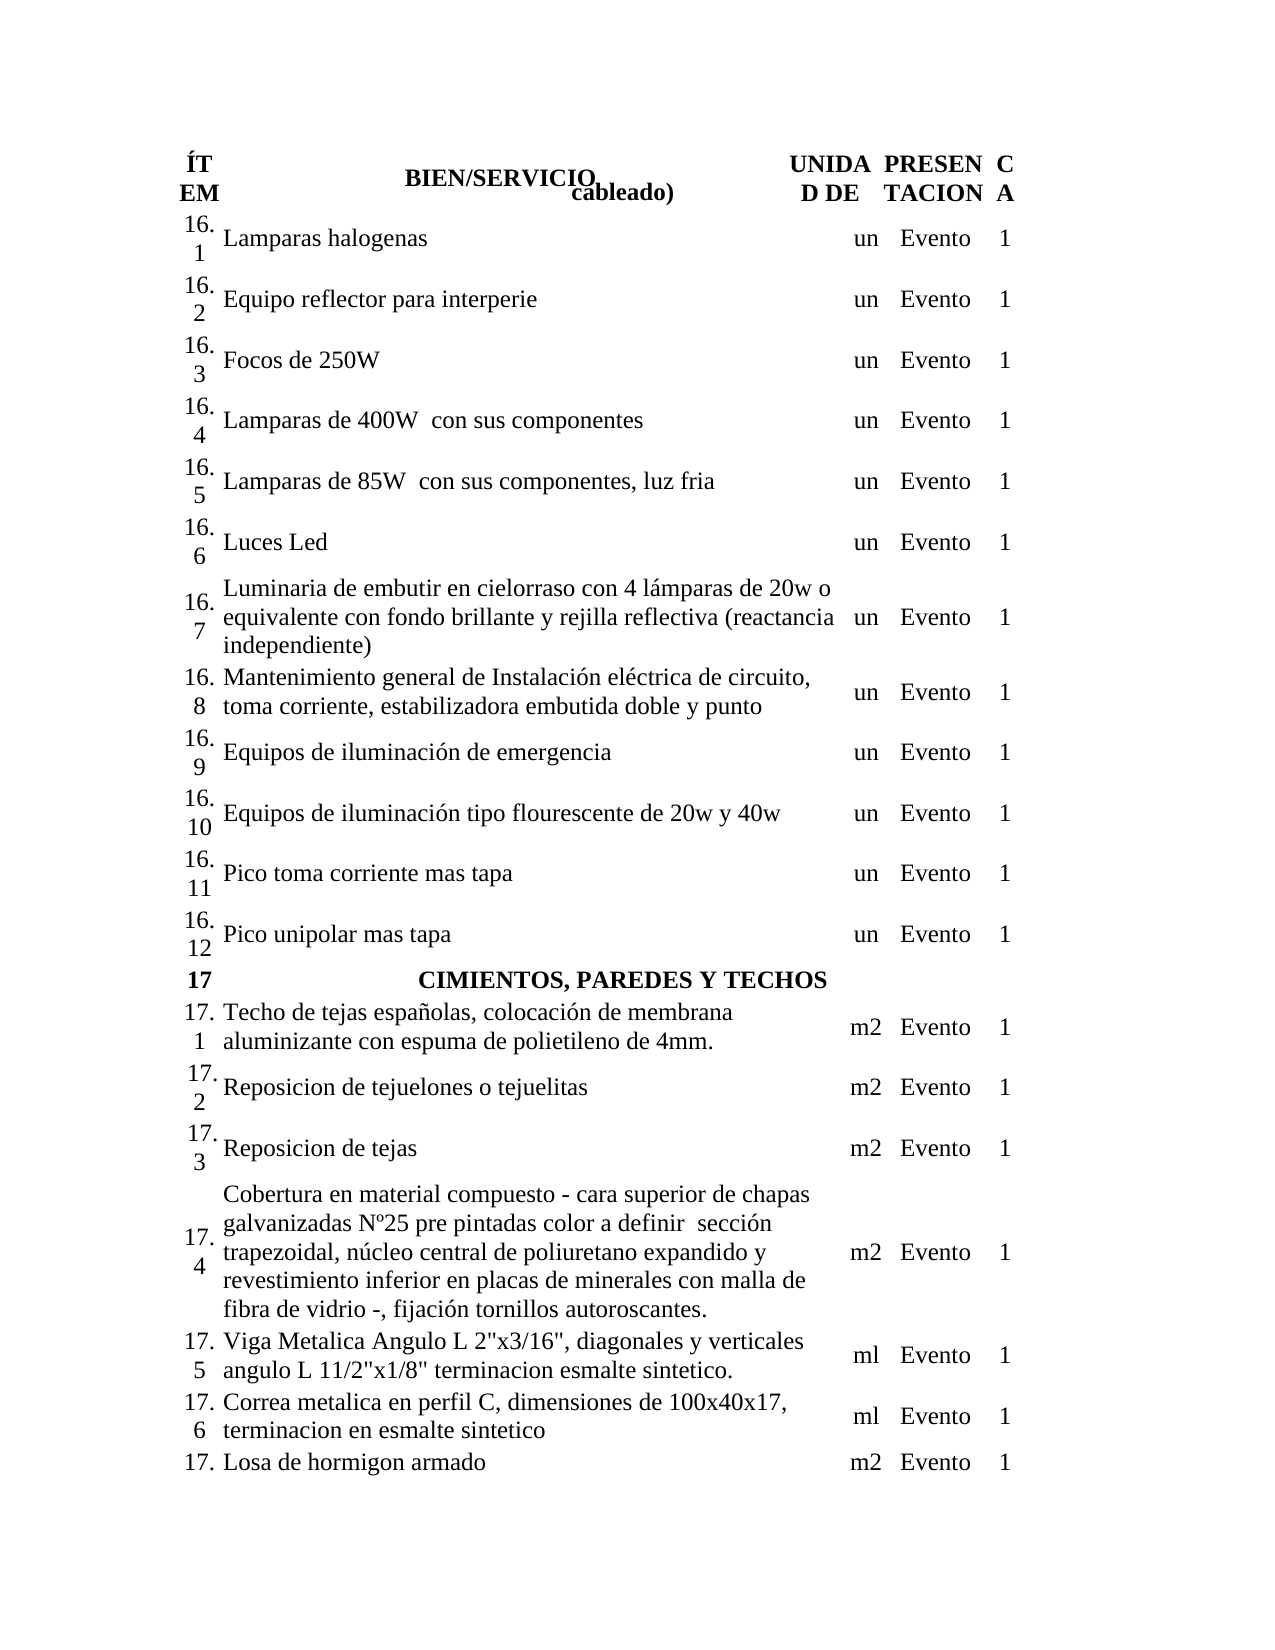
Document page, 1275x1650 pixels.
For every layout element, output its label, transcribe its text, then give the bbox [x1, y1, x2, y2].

table_cell ml [847, 1385, 885, 1446]
table_cell 1 [986, 511, 1024, 571]
table_cell Evento [885, 571, 986, 661]
table_cell Evento [885, 661, 986, 721]
table_cell Evento [885, 843, 986, 903]
table_cell 1 [986, 843, 1024, 903]
table_cell 1 [986, 782, 1024, 843]
table_cell Equipo reflector para interperie [221, 268, 847, 329]
table_cell 16.11 [177, 843, 221, 903]
table_cell Evento [885, 268, 986, 329]
table_header PRESENTACION [881, 148, 986, 176]
table_cell Reposicion de tejas [221, 1117, 847, 1178]
table_cell Evento [885, 721, 986, 782]
table_cell 16 [177, 176, 221, 208]
table_cell 16.5 [177, 450, 221, 511]
table_cell un [847, 843, 885, 903]
table_cell 16.6 [177, 511, 221, 571]
table_cell 16.9 [177, 721, 221, 782]
table_cell Luces Led [221, 511, 847, 571]
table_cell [221, 176, 1024, 208]
table_header UNIDAD DE MEDIDA [780, 148, 881, 176]
table_cell 17.5 [177, 1325, 221, 1385]
table_cell 1 [986, 329, 1024, 389]
table_cell 17.6 [177, 1385, 221, 1446]
table_cell 16.7 [177, 571, 221, 661]
table_cell un [847, 511, 885, 571]
table_cell 17 [177, 964, 221, 996]
table_cell Cobertura en material compuesto - cara superior de chapas galvanizadas Nº25 pre pintadas color a definir sección trapezoidal, núcleo central de poliuretano expandido y revestimiento inferior en placas de minerales con malla de fibra de vidrio -, fijación tornillos autoroscantes. [221, 1178, 847, 1324]
table_cell Evento [885, 1446, 986, 1478]
table_cell Evento [885, 511, 986, 571]
table_cell 1 [986, 1446, 1024, 1478]
table_cell 1 [986, 208, 1024, 268]
table_cell 1 [986, 996, 1024, 1056]
table_cell 17.2 [177, 1056, 221, 1117]
table_cell Evento [885, 996, 986, 1056]
table_cell 1 [986, 1117, 1024, 1178]
table_cell 1 [986, 1325, 1024, 1385]
table_cell 16.8 [177, 661, 221, 721]
table_cell un [847, 329, 885, 389]
table_header CANT [986, 148, 1024, 176]
table_cell Viga Metalica Angulo L 2"x3/16", diagonales y verticales angulo L 11/2"x1/8" terminacion esmalte sintetico. [221, 1325, 847, 1385]
table_cell un [847, 903, 885, 964]
table_cell 1 [986, 571, 1024, 661]
table_cell Evento [885, 208, 986, 268]
table_cell Reposicion de tejuelones o tejuelitas [221, 1056, 847, 1117]
table_cell ml [847, 1325, 885, 1385]
table_header BIEN/SERVICIO [221, 148, 779, 176]
table_cell Lamparas de 85W con sus componentes, luz fria [221, 450, 847, 511]
table_cell 1 [986, 1056, 1024, 1117]
table_cell 1 [986, 721, 1024, 782]
table_cell un [847, 571, 885, 661]
table_cell Evento [885, 329, 986, 389]
table_cell Lamparas halogenas [221, 208, 847, 268]
table_cell 16.2 [177, 268, 221, 329]
table_cell Evento [885, 782, 986, 843]
table_cell 16.3 [177, 329, 221, 389]
table_cell 1 [986, 450, 1024, 511]
table_cell Evento [885, 903, 986, 964]
table_cell 16.12 [177, 903, 221, 964]
table_cell Evento [885, 390, 986, 450]
table_cell Evento [885, 1325, 986, 1385]
table_cell un [847, 782, 885, 843]
table_cell un [847, 661, 885, 721]
table_cell m2 [847, 1056, 885, 1117]
table_cell Focos de 250W [221, 329, 847, 389]
table_cell un [847, 268, 885, 329]
table_cell Evento [885, 450, 986, 511]
table_cell Pico unipolar mas tapa [221, 903, 847, 964]
table_cell un [847, 721, 885, 782]
table_cell 1 [986, 268, 1024, 329]
table_cell 17.3 [177, 1117, 221, 1178]
table_cell 16.10 [177, 782, 221, 843]
table_cell Evento [885, 1385, 986, 1446]
table_header ÍTEM Nº [177, 148, 221, 176]
table_cell Equipos de iluminación tipo flourescente de 20w y 40w [221, 782, 847, 843]
table_cell 1 [986, 661, 1024, 721]
table_cell un [847, 390, 885, 450]
table_cell CIMIENTOS, PAREDES Y TECHOS [221, 964, 1024, 996]
table_cell 1 [986, 903, 1024, 964]
table_cell Equipos de iluminación de emergencia [221, 721, 847, 782]
table_cell Techo de tejas españolas, colocación de membrana aluminizante con espuma de polietileno de 4mm. [221, 996, 847, 1056]
table_cell Losa de hormigon armado [221, 1446, 847, 1478]
table_cell Lamparas de 400W con sus componentes [221, 390, 847, 450]
table_cell Evento [885, 1178, 986, 1324]
table_cell Correa metalica en perfil C, dimensiones de 100x40x17, terminacion en esmalte sintetico [221, 1385, 847, 1446]
table_cell 1 [986, 1178, 1024, 1324]
table_cell 17.1 [177, 996, 221, 1056]
table_cell Evento [885, 1056, 986, 1117]
table_cell 1 [986, 390, 1024, 450]
table_cell Evento [885, 1117, 986, 1178]
table_cell un [847, 450, 885, 511]
table_cell m2 [847, 996, 885, 1056]
table_cell 17.7 [177, 1446, 221, 1478]
table_cell Luminaria de embutir en cielorraso con 4 lámparas de 20w o equivalente con fondo brillante y rejilla reflectiva (reactancia independiente) [221, 571, 847, 661]
table_cell Pico toma corriente mas tapa [221, 843, 847, 903]
table_cell 16.1 [177, 208, 221, 268]
table_cell m2 [847, 1178, 885, 1324]
table_cell m2 [847, 1117, 885, 1178]
table_cell 16.4 [177, 390, 221, 450]
table_cell 1 [986, 1385, 1024, 1446]
table_cell un [847, 208, 885, 268]
table_cell Mantenimiento general de Instalación eléctrica de circuito, toma corriente, estabilizadora embutida doble y punto [221, 661, 847, 721]
table_cell m2 [847, 1446, 885, 1478]
table_cell 17.4 [177, 1178, 221, 1324]
